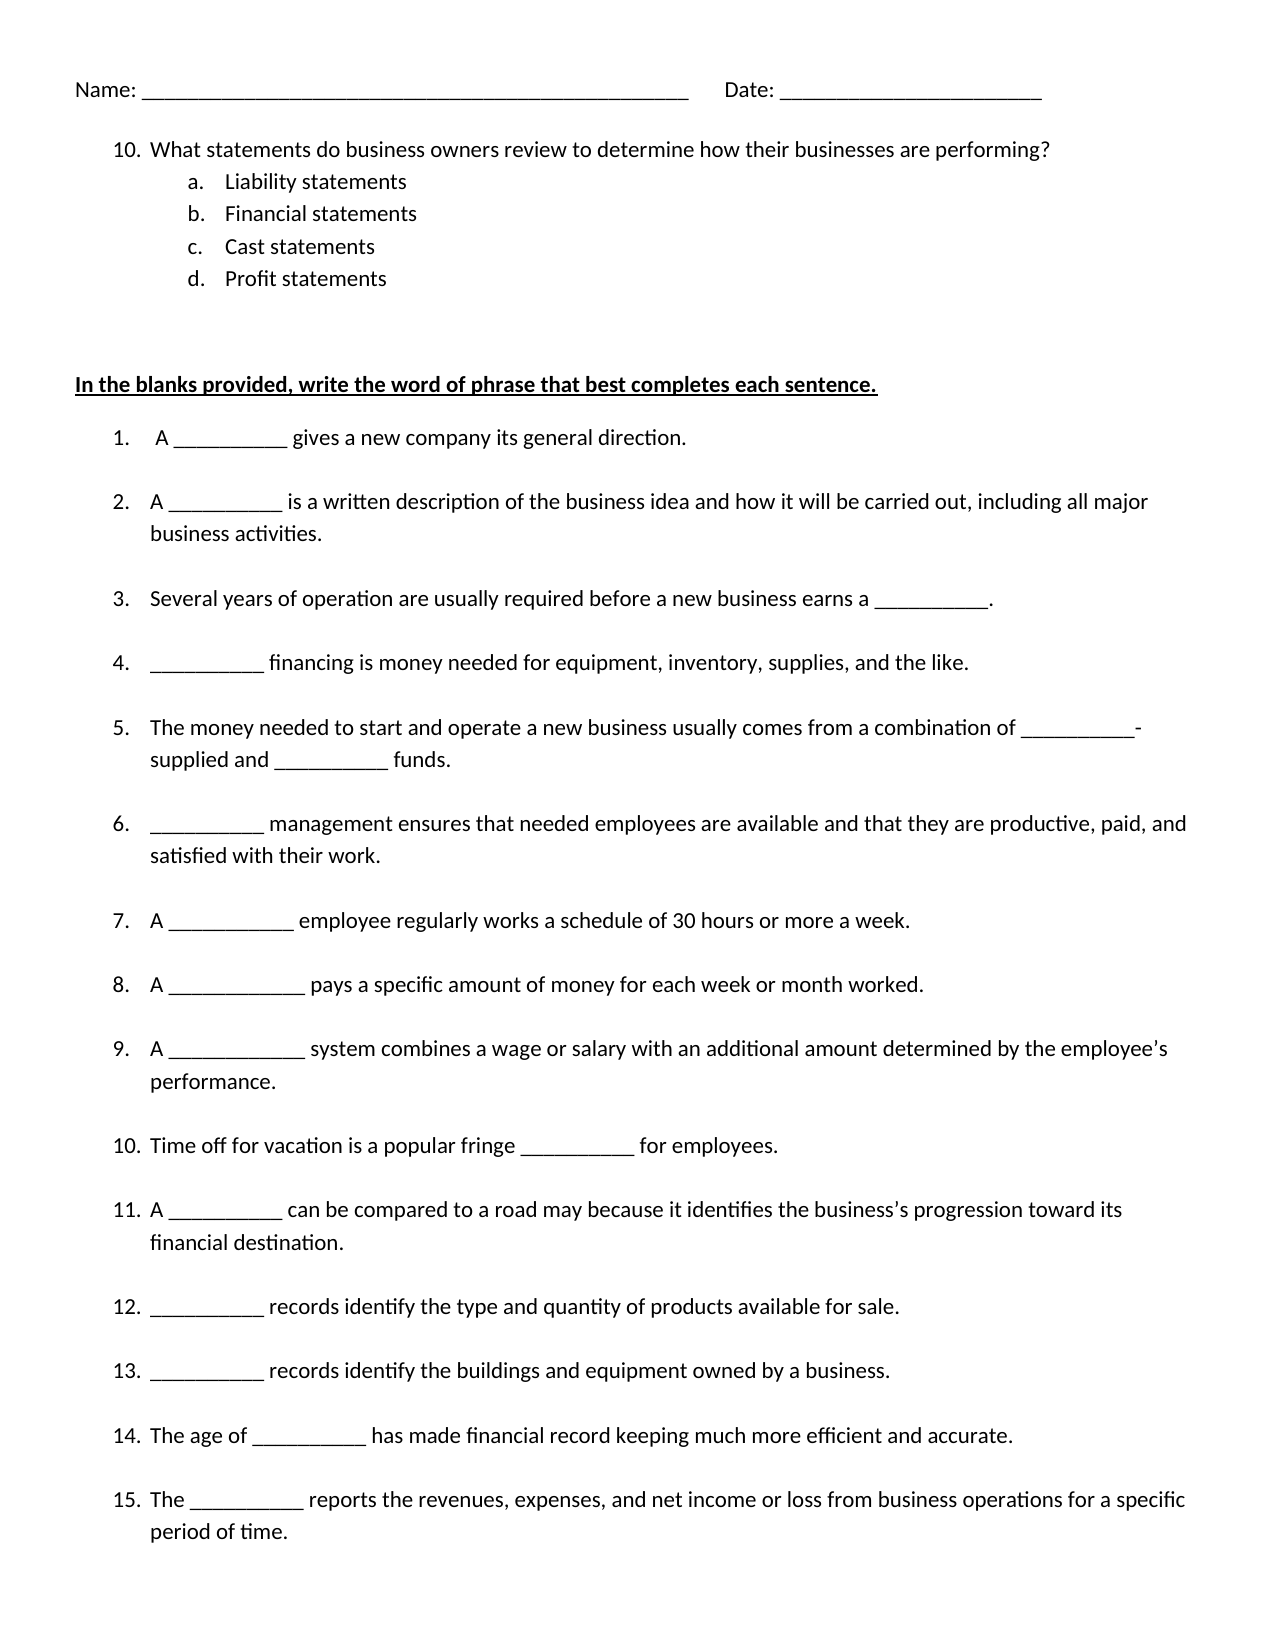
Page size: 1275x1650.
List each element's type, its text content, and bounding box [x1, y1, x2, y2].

list Financial statements [187, 199, 1200, 228]
list A ____________ pays a specific amount of money for each week or month worked. [112, 970, 1200, 998]
list The age of __________ has made financial record keeping much more efficient and accurate. [112, 1421, 1200, 1449]
list __________ management ensures that needed employees are available and that they are productive, paid, and satisfied with their work. [112, 809, 1200, 869]
list Several years of operation are usually required before a new business earns a __________. [112, 584, 1200, 612]
list Cast statements [187, 232, 1200, 260]
list __________ records identify the type and quantity of products available for sale. [112, 1292, 1200, 1320]
list A ___________ employee regularly works a schedule of 30 hours or more a week. [112, 906, 1200, 934]
list Liability statements [187, 167, 1200, 195]
list The money needed to start and operate a new business usually comes from a combination of __________-supplied and __________ funds. [112, 713, 1200, 773]
list __________ records identify the buildings and equipment owned by a business. [112, 1356, 1200, 1384]
list Profit statements [187, 264, 1200, 292]
list A __________ is a written description of the business idea and how it will be carried out, including all major business activities. [112, 487, 1200, 548]
list A __________ gives a new company its general direction. [112, 423, 1200, 451]
list __________ financing is money needed for equipment, inventory, supplies, and the like. [112, 648, 1200, 676]
list What statements do business owners review to determine how their businesses are performing? [112, 135, 1200, 163]
list The __________ reports the revenues, expenses, and net income or loss from business operations for a specific period of time. [112, 1485, 1200, 1545]
list A ____________ system combines a wage or salary with an additional amount determined by the employee’s performance. [112, 1034, 1200, 1095]
list Time off for vacation is a popular fringe __________ for employees. [112, 1131, 1200, 1159]
list A __________ can be compared to a road may because it identifies the business’s progression toward its financial destination. [112, 1196, 1200, 1256]
text In the blanks provided, write the word of phrase that best completes each sentence. [75, 370, 1200, 398]
